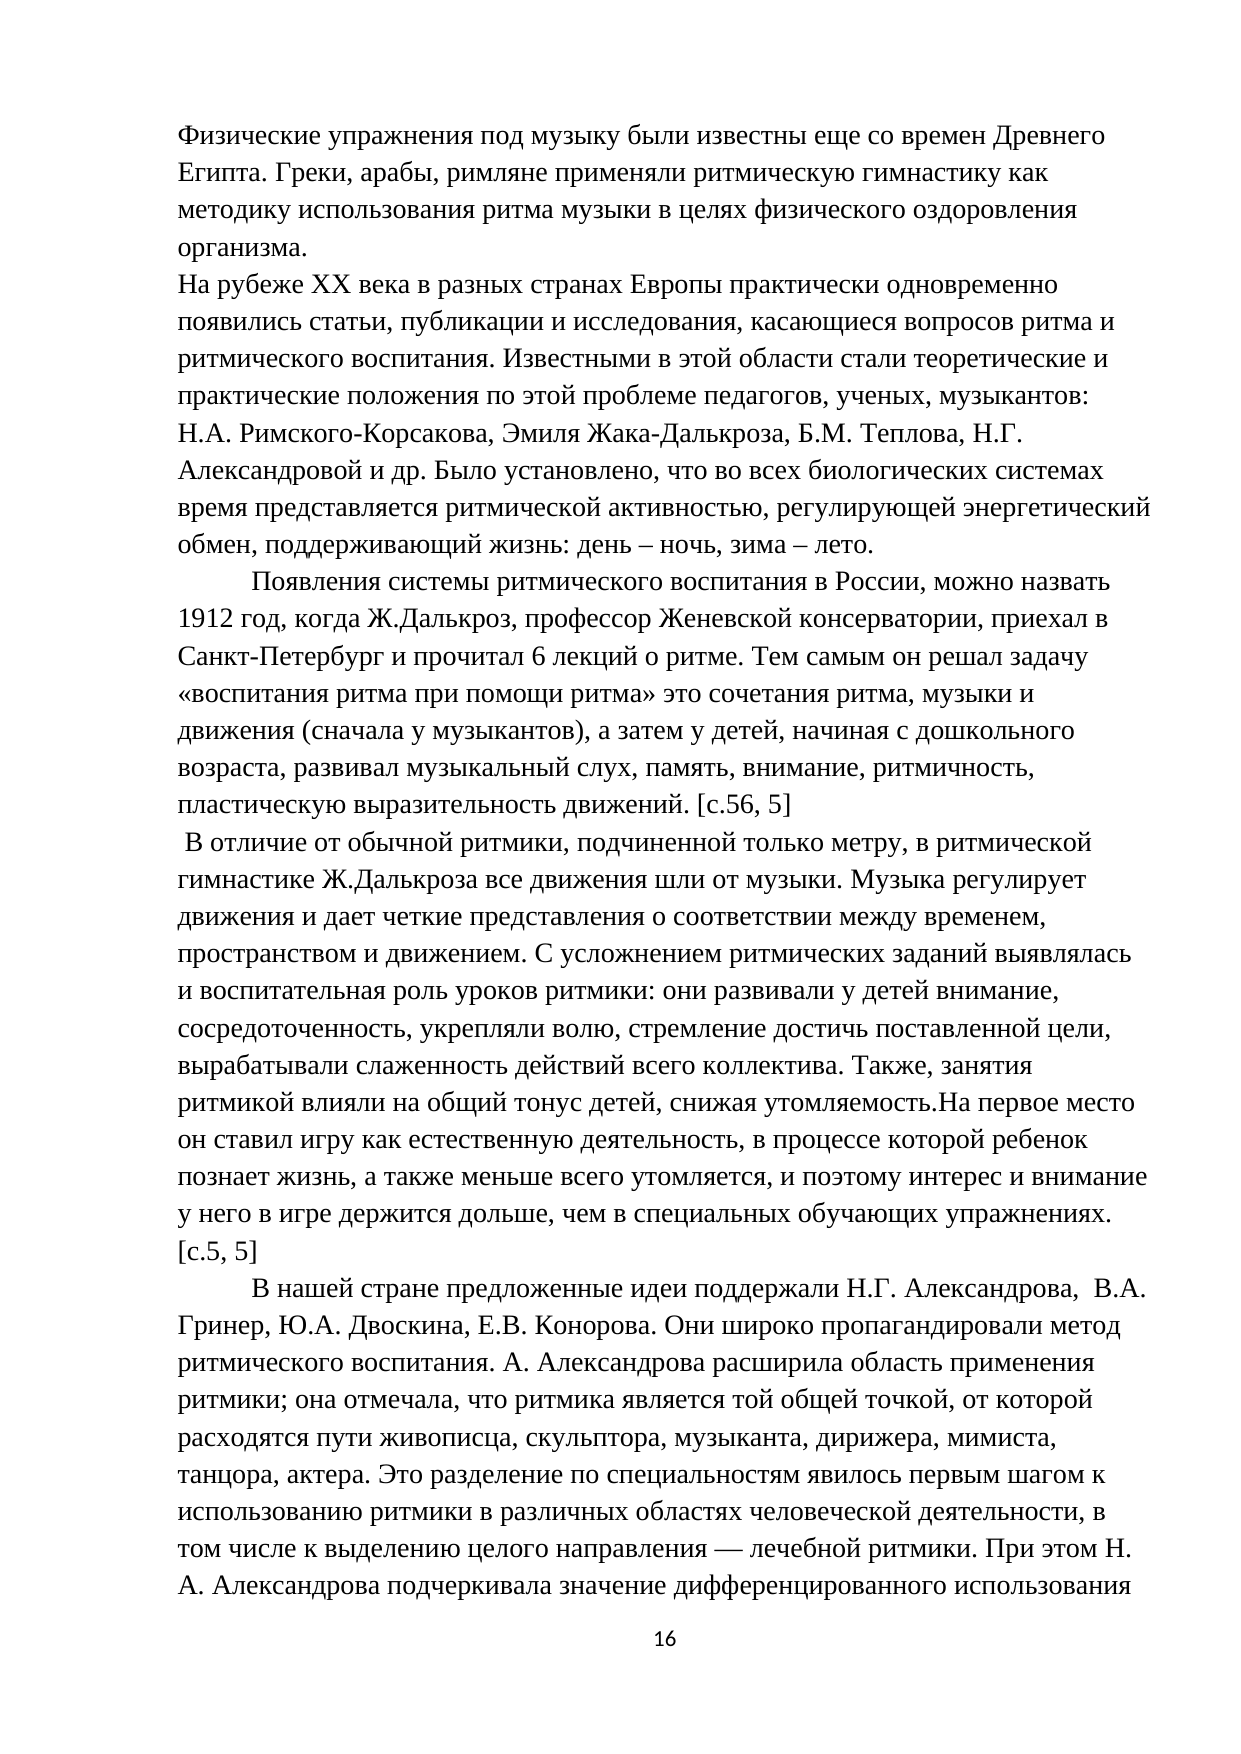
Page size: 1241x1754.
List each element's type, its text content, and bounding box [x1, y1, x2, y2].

text В отличие от обычной ритмики, подчиненной только метру, в ритмической гимнастике Ж.Далькроза все движения шли от музыки. Музыка регулирует движения и дает четкие представления о соответствии между временем, пространством и движением. С усложнением ритмических заданий выявлялась и воспитательная роль уроков ритмики: они развивали у детей внимание, сосредоточенность, укрепляли волю, стремление достичь поставленной цели, вырабатывали слаженность действий всего коллектива. Также, занятия ритмикой влияли на общий тонус детей, снижая утомляемость.На первое место он ставил игру как естественную деятельность, в процессе которой ребенок познает жизнь, а также меньше всего утомляется, и поэтому интерес и внимание у него в игре держится дольше, чем в специальных обучающих упражнениях.[с.5, 5] [177, 825, 1152, 1266]
text Появления системы ритмического воспитания в России, можно назвать 1912 год, когда Ж.Далькроз, профессор Женевской консерватории, приехал в Санкт-Петербург и прочитал 6 лекций о ритме. Тем самым он решал задачу «воспитания ритма при помощи ритма» это сочетания ритма, музыки и движения (сначала у музыкантов), а затем у детей, начиная с дошкольного возраста, развивал музыкальный слух, память, внимание, ритмичность, пластическую выразительность движений. [с.56, 5] [177, 564, 1152, 820]
text На рубеже ХХ века в разных странах Европы практически одновременно появились статьи, публикации и исследования, касающиеся вопросов ритма и ритмического воспитания. Известными в этой области стали теоретические и практические положения по этой проблеме педагогов, ученых, музыкантов: Н.А. Римского-Корсакова, Эмиля Жака-Далькроза, Б.М. Теплова, Н.Г. Александровой и др. Было установлено, что во всех биологических системах время представляется ритмической активностью, регулирующей энергетический обмен, поддерживающий жизнь: день – ночь, зима – лето. [177, 522, 1152, 559]
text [177, 1271, 1152, 1601]
text На рубеже ХХ века в разных странах Европы практически одновременно появились статьи, публикации и исследования, касающиеся вопросов ритма и ритмического воспитания. Известными в этой области стали теоретические и практические положения по этой проблеме педагогов, ученых, музыкантов: Н.А. Римского-Корсакова, Эмиля Жака-Далькроза, Б.М. Теплова, Н.Г. Александровой и др. Было установлено, что во всех биологических системах время представляется ритмической активностью, регулирующей энергетический обмен, поддерживающий жизнь: день – ночь, зима – лето. [177, 267, 1152, 490]
text Физические упражнения под музыку были известны еще со времен Древнего Египта. Греки, арабы, римляне применяли ритмическую гимнастику как методику использования ритма музыки в целях физического оздоровления организма. [177, 118, 1152, 262]
